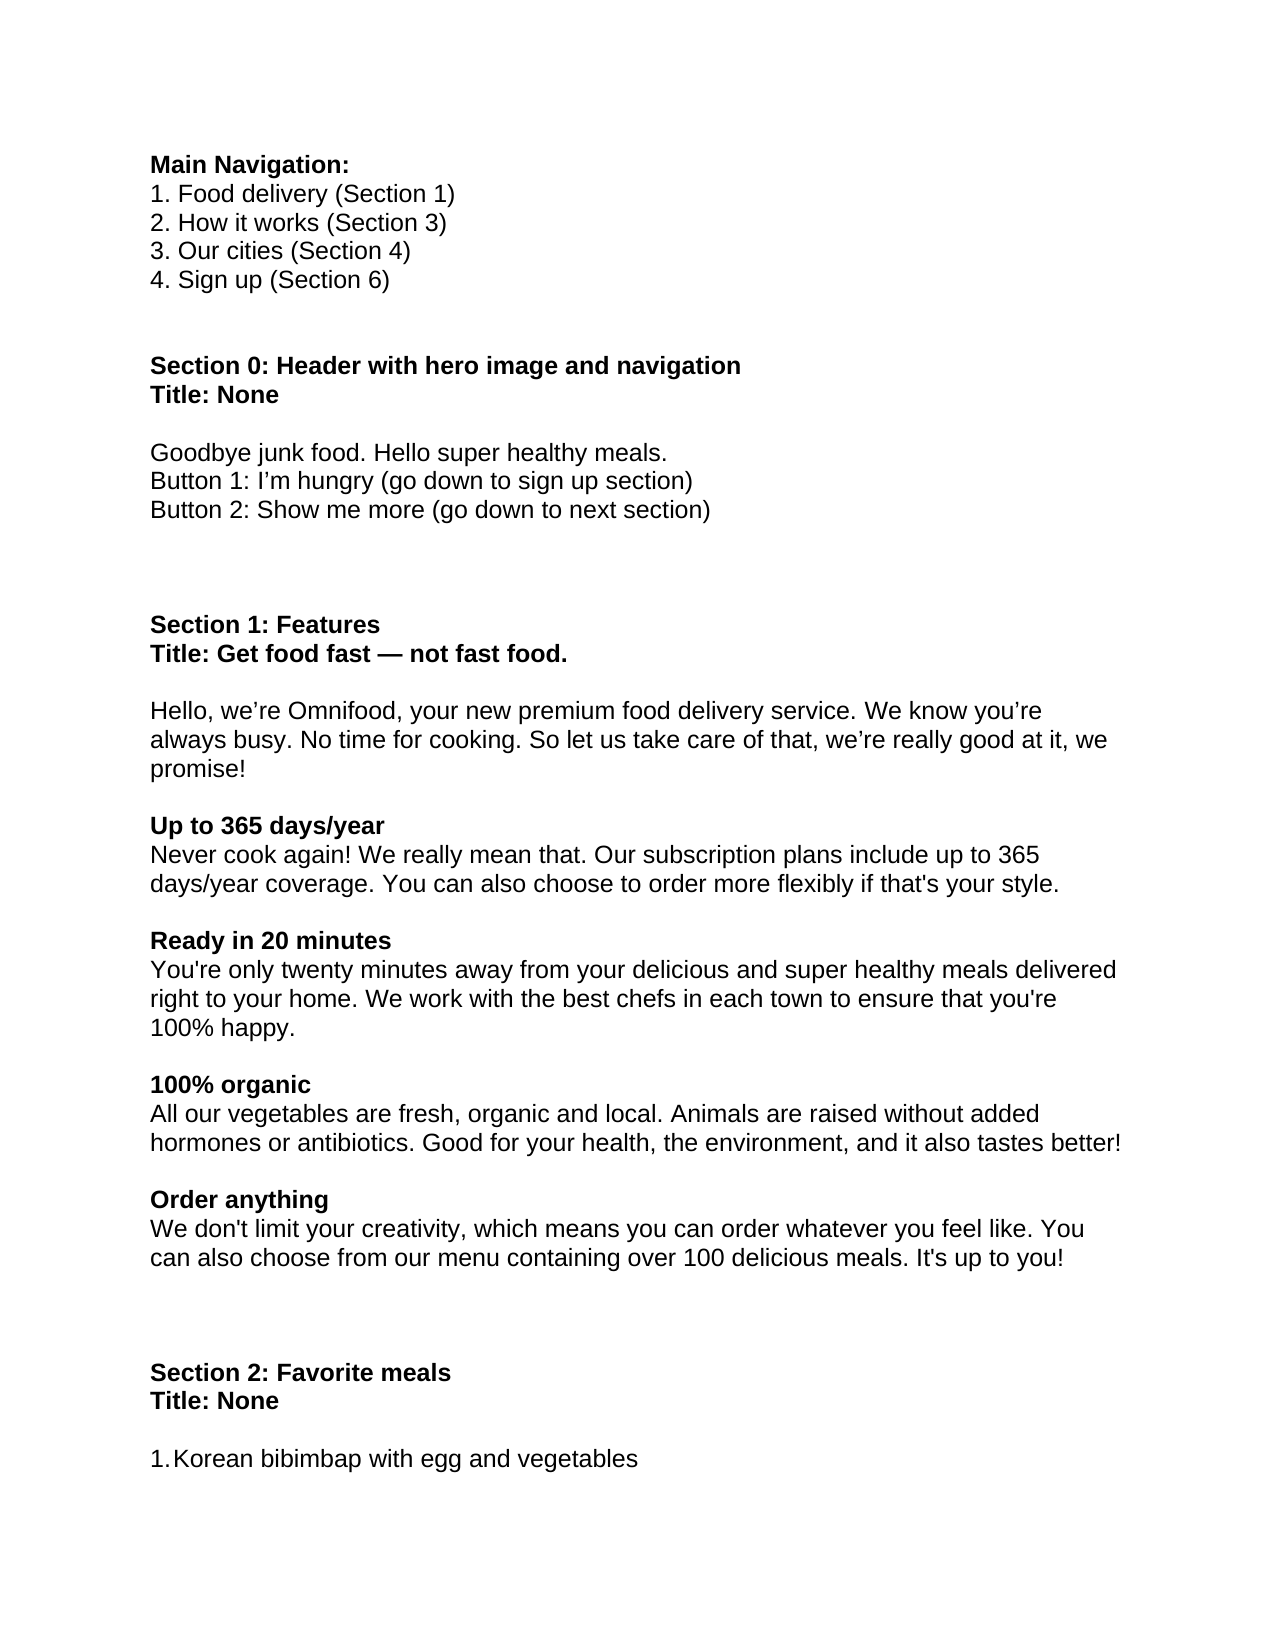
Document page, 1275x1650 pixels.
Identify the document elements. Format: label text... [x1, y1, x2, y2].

text Hello, we’re Omnifood, your new premium food delivery service. We know you’re always busy. No time for cooking. So let us take care of that, we’re really good at it, we promise! [150, 696, 1125, 782]
text Section 2: Favorite meals [150, 1357, 1125, 1386]
text Order anything [150, 1185, 1125, 1214]
text Title: None [150, 1386, 1125, 1415]
text You're only twenty minutes away from your delicious and super healthy meals delivered right to your home. We work with the best chefs in each town to ensure that you're 100% happy. [150, 955, 1125, 1041]
text Button 1: I’m hungry (go down to sign up section) [150, 466, 1125, 495]
text Ready in 20 minutes [150, 926, 1125, 955]
text Goodbye junk food. Hello super healthy meals. [150, 437, 1125, 466]
text 1. Food delivery (Section 1) [150, 179, 1125, 207]
text Never cook again! We really mean that. Our subscription plans include up to 365 days/year coverage. You can also choose to order more flexibly if that's your style. [150, 840, 1125, 897]
text Title: None [150, 380, 1125, 409]
text All our vegetables are fresh, organic and local. Animals are raised without added hormones or antibiotics. Good for your health, the environment, and it also tastes better! [150, 1099, 1125, 1156]
text Section 1: Features [150, 610, 1125, 639]
list Korean bibimbap with egg and vegetables [150, 1444, 1125, 1472]
text Main Navigation: [150, 150, 1125, 179]
text Section 0: Header with hero image and navigation [150, 351, 1125, 380]
text Button 2: Show me more (go down to next section) [150, 495, 1125, 524]
text 3. Our cities (Section 4) [150, 236, 1125, 265]
text We don't limit your creativity, which means you can order whatever you feel like. You can also choose from our menu containing over 100 delicious meals. It's up to you! [150, 1214, 1125, 1271]
text 100% organic [150, 1070, 1125, 1099]
text 2. How it works (Section 3) [150, 207, 1125, 236]
text Title: Get food fast — not fast food. [150, 639, 1125, 667]
text 4. Sign up (Section 6) [150, 265, 1125, 294]
text Up to 365 days/year [150, 811, 1125, 840]
